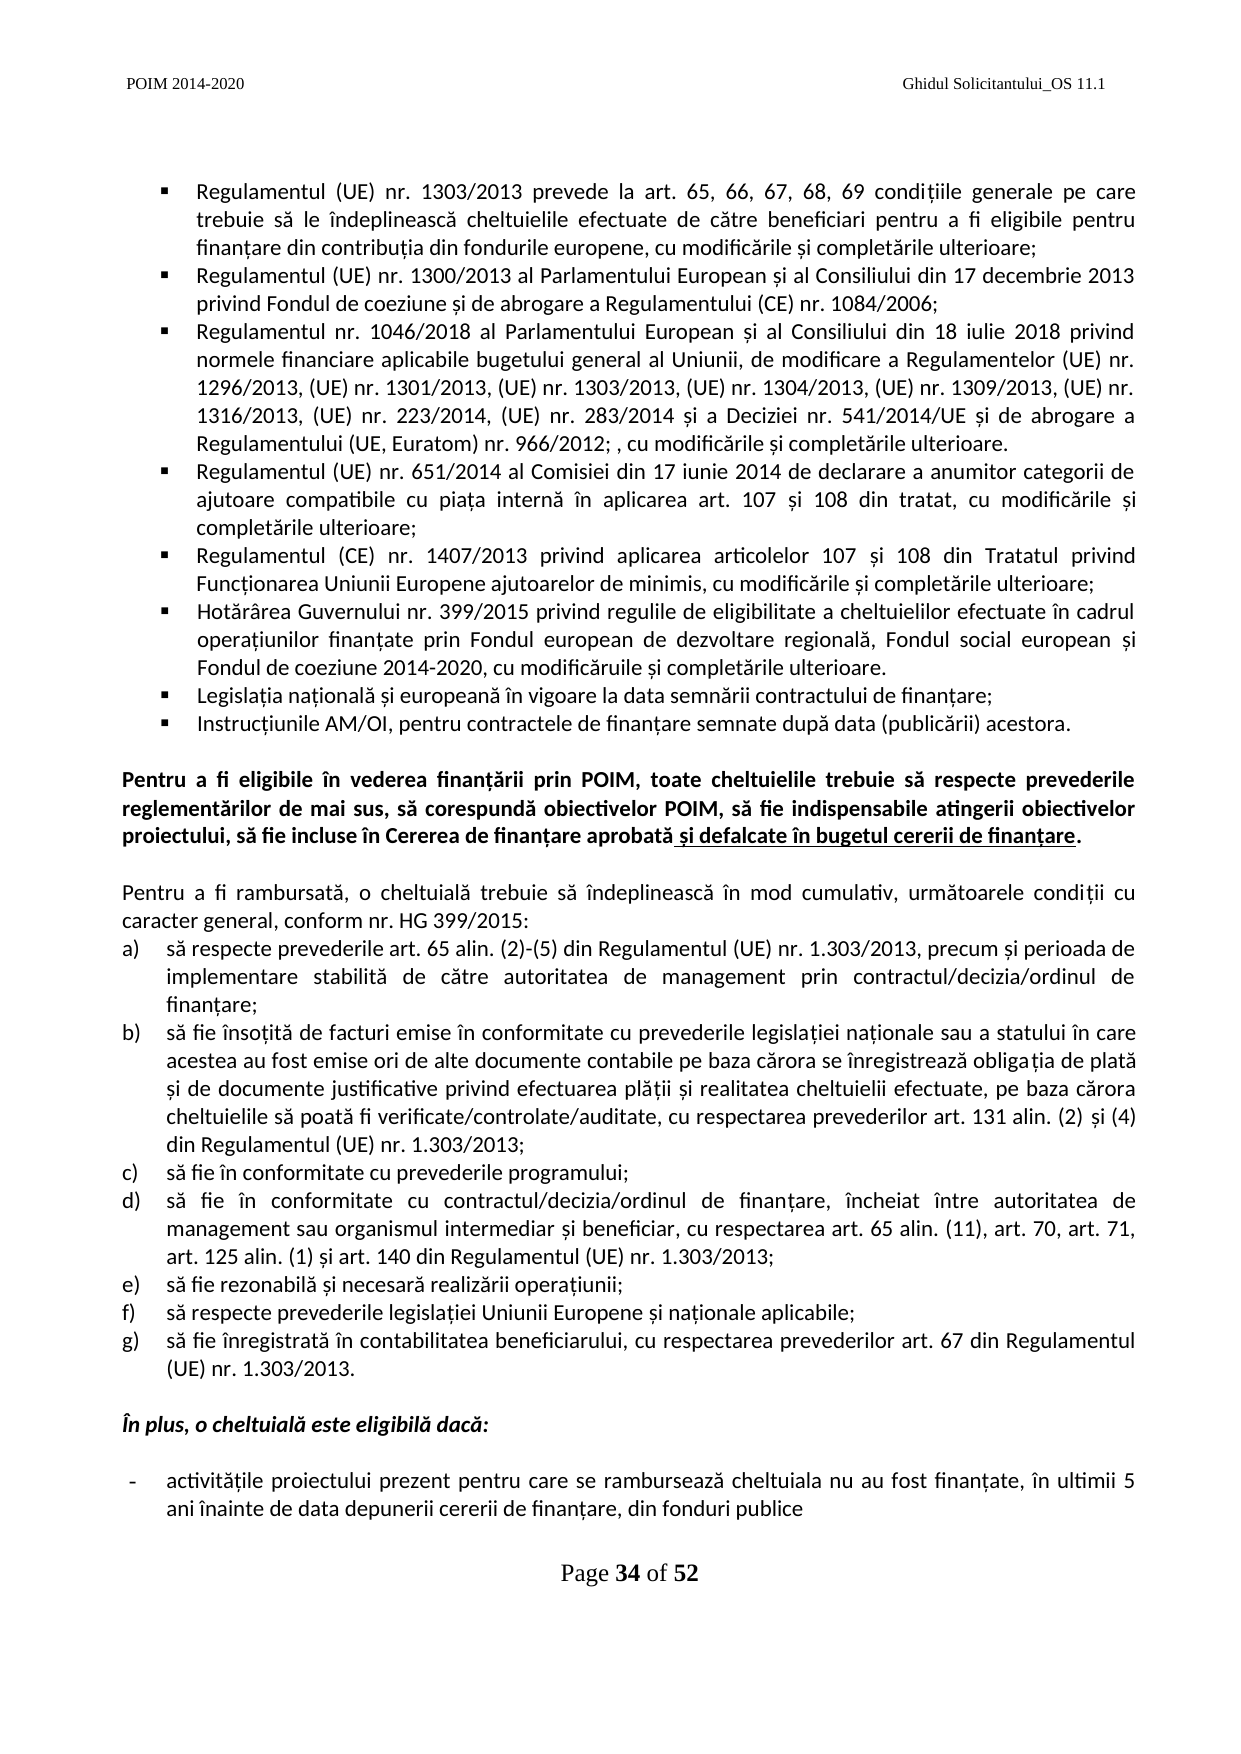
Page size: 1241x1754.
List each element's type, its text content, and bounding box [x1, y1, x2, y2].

list Regulamentul (UE) nr. 651/2014 al Comisiei din 17 iunie 2014 de declarare a anumitor categorii de ajutoare compatibile cu piața internă în aplicarea art. 107 şi 108 din tratat, cu modificările și completările ulterioare; [159, 457, 1137, 541]
list Regulamentul (UE) nr. 1303/2013 prevede la art. 65, 66, 67, 68, 69 condiţiile generale pe care trebuie să le îndeplinească cheltuielile efectuate de către beneficiari pentru a fi eligibile pentru finanţare din contribuţia din fondurile europene, cu modificările și completările ulterioare; [159, 177, 1137, 261]
list să respecte prevederile art. 65 alin. (2)-(5) din Regulamentul (UE) nr. 1.303/2013, precum și perioada de implementare stabilită de către autoritatea de management prin contractul/decizia/ordinul de finanțare; [122, 934, 1137, 1018]
list Instrucțiunile AM/OI, pentru contractele de finanțare semnate după data (publicării) acestora. [159, 709, 1137, 738]
text Pentru a fi eligibile în vederea finanţării prin POIM, toate cheltuielile trebuie să respecte prevederile reglementărilor de mai sus, să corespundă obiectivelor POIM, să fie indispensabile atingerii obiectivelor proiectului, să fie incluse în Cererea de finanţare aprobată şi defalcate în bugetul cererii de finanţare. [122, 766, 1137, 850]
list să fie în conformitate cu prevederile programului; [122, 1158, 1137, 1186]
text În plus, o cheltuială este eligibilă dacă: [122, 1410, 1137, 1438]
list să respecte prevederile legislaţiei Uniunii Europene şi naţionale aplicabile; [122, 1298, 1137, 1326]
list să fie înregistrată în contabilitatea beneficiarului, cu respectarea prevederilor art. 67 din Regulamentul (UE) nr. 1.303/2013. [122, 1326, 1137, 1382]
list Regulamentul nr. 1046/2018 al Parlamentului European și al Consiliului din 18 iulie 2018 privind normele financiare aplicabile bugetului general al Uniunii, de modificare a Regulamentelor (UE) nr. 1296/2013, (UE) nr. 1301/2013, (UE) nr. 1303/2013, (UE) nr. 1304/2013, (UE) nr. 1309/2013, (UE) nr. 1316/2013, (UE) nr. 223/2014, (UE) nr. 283/2014 și a Deciziei nr. 541/2014/UE și de abrogare a Regulamentului (UE, Euratom) nr. 966/2012; , cu modificările și completările ulterioare. [159, 317, 1137, 457]
list activitățile proiectului prezent pentru care se rambursează cheltuiala nu au fost finanțate, în ultimii 5 ani înainte de data depunerii cererii de finanțare, din fonduri publice [129, 1466, 1137, 1522]
list Regulamentul (UE) nr. 1300/2013 al Parlamentului European și al Consiliului din 17 decembrie 2013 privind Fondul de coeziune și de abrogare a Regulamentului (CE) nr. 1084/2006; [159, 261, 1137, 317]
text Pentru a fi rambursată, o cheltuială trebuie să îndeplinească în mod cumulativ, următoarele condiţii cu caracter general, conform nr. HG 399/2015: [122, 878, 1137, 934]
list să fie în conformitate cu contractul/decizia/ordinul de finanţare, încheiat între autoritatea de management sau organismul intermediar şi beneficiar, cu respectarea art. 65 alin. (11), art. 70, art. 71, art. 125 alin. (1) şi art. 140 din Regulamentul (UE) nr. 1.303/2013; [122, 1186, 1137, 1270]
list Hotărârea Guvernului nr. 399/2015 privind regulile de eligibilitate a cheltuielilor efectuate în cadrul operaţiunilor finanţate prin Fondul european de dezvoltare regională, Fondul social european şi Fondul de coeziune 2014-2020, cu modificăruile și completările ulterioare. [159, 597, 1137, 682]
list să fie însoţită de facturi emise în conformitate cu prevederile legislaţiei naţionale sau a statului în care acestea au fost emise ori de alte documente contabile pe baza cărora se înregistrează obligaţia de plată şi de documente justificative privind efectuarea plăţii şi realitatea cheltuielii efectuate, pe baza cărora cheltuielile să poată fi verificate/controlate/auditate, cu respectarea prevederilor art. 131 alin. (2) şi (4) din Regulamentul (UE) nr. 1.303/2013; [122, 1018, 1137, 1158]
list Legislația națională și europeană în vigoare la data semnării contractului de finanțare; [159, 682, 1137, 709]
list să fie rezonabilă şi necesară realizării operaţiunii; [122, 1270, 1137, 1298]
list Regulamentul (CE) nr. 1407/2013 privind aplicarea articolelor 107 şi 108 din Tratatul privind Funcţionarea Uniunii Europene ajutoarelor de minimis, cu modificările și completările ulterioare; [159, 541, 1137, 597]
